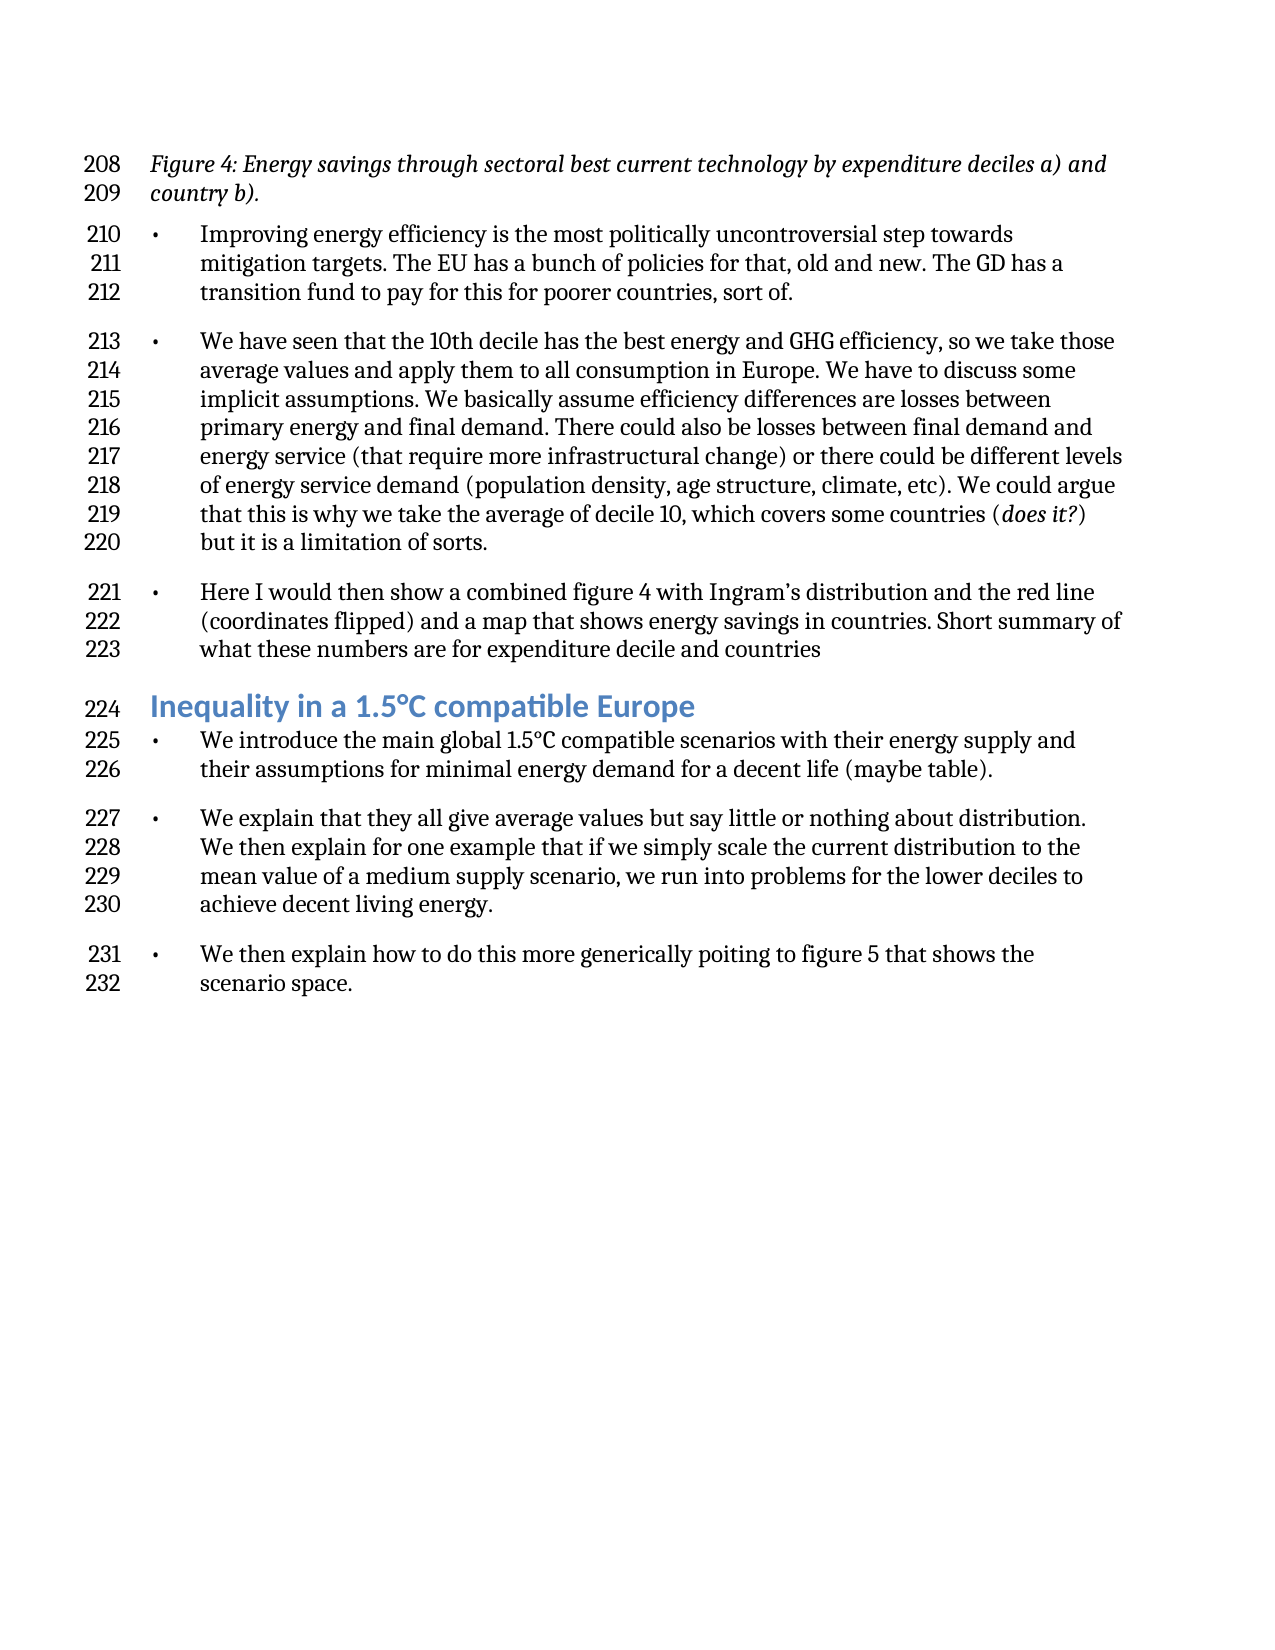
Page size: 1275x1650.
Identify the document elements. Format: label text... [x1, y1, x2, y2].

list We introduce the main global 1.5°C compatible scenarios with their energy supply and their assumptions for minimal energy demand for a decent life (maybe table). [150, 726, 1125, 783]
list We have seen that the 10th decile has the best energy and GHG efficiency, so we take those average values and apply them to all consumption in Europe. We have to discuss some implicit assumptions. We basically assume efficiency differences are losses between primary energy and final demand. There could also be losses between final demand and energy service (that require more infrastructural change) or there could be different levels of energy service demand (population density, age structure, climate, etc). We could argue that this is why we take the average of decile 10, which covers some countries (does it?) but it is a limitation of sorts. [150, 327, 1125, 557]
list We then explain how to do this more generically poiting to figure 5 that shows the scenario space. [150, 940, 1125, 997]
list We explain that they all give average values but say little or nothing about distribution. We then explain for one example that if we simply scale the current distribution to the mean value of a medium supply scenario, we run into problems for the lower deciles to achieve decent living energy. [150, 804, 1125, 919]
list Improving energy efficiency is the most politically uncontroversial step towards mitigation targets. The EU has a bunch of policies for that, old and new. The GD has a transition fund to pay for this for poorer countries, sort of. [150, 220, 1125, 306]
subtitle Inequality in a 1.5°C compatible Europe [150, 685, 1125, 726]
text Figure 4: Energy savings through sectoral best current technology by expenditure deciles a) and country b). [150, 150, 1125, 207]
list Here I would then show a combined figure 4 with Ingram’s distribution and the red line (coordinates flipped) and a map that shows energy savings in countries. Short summary of what these numbers are for expenditure decile and countries [150, 578, 1125, 664]
